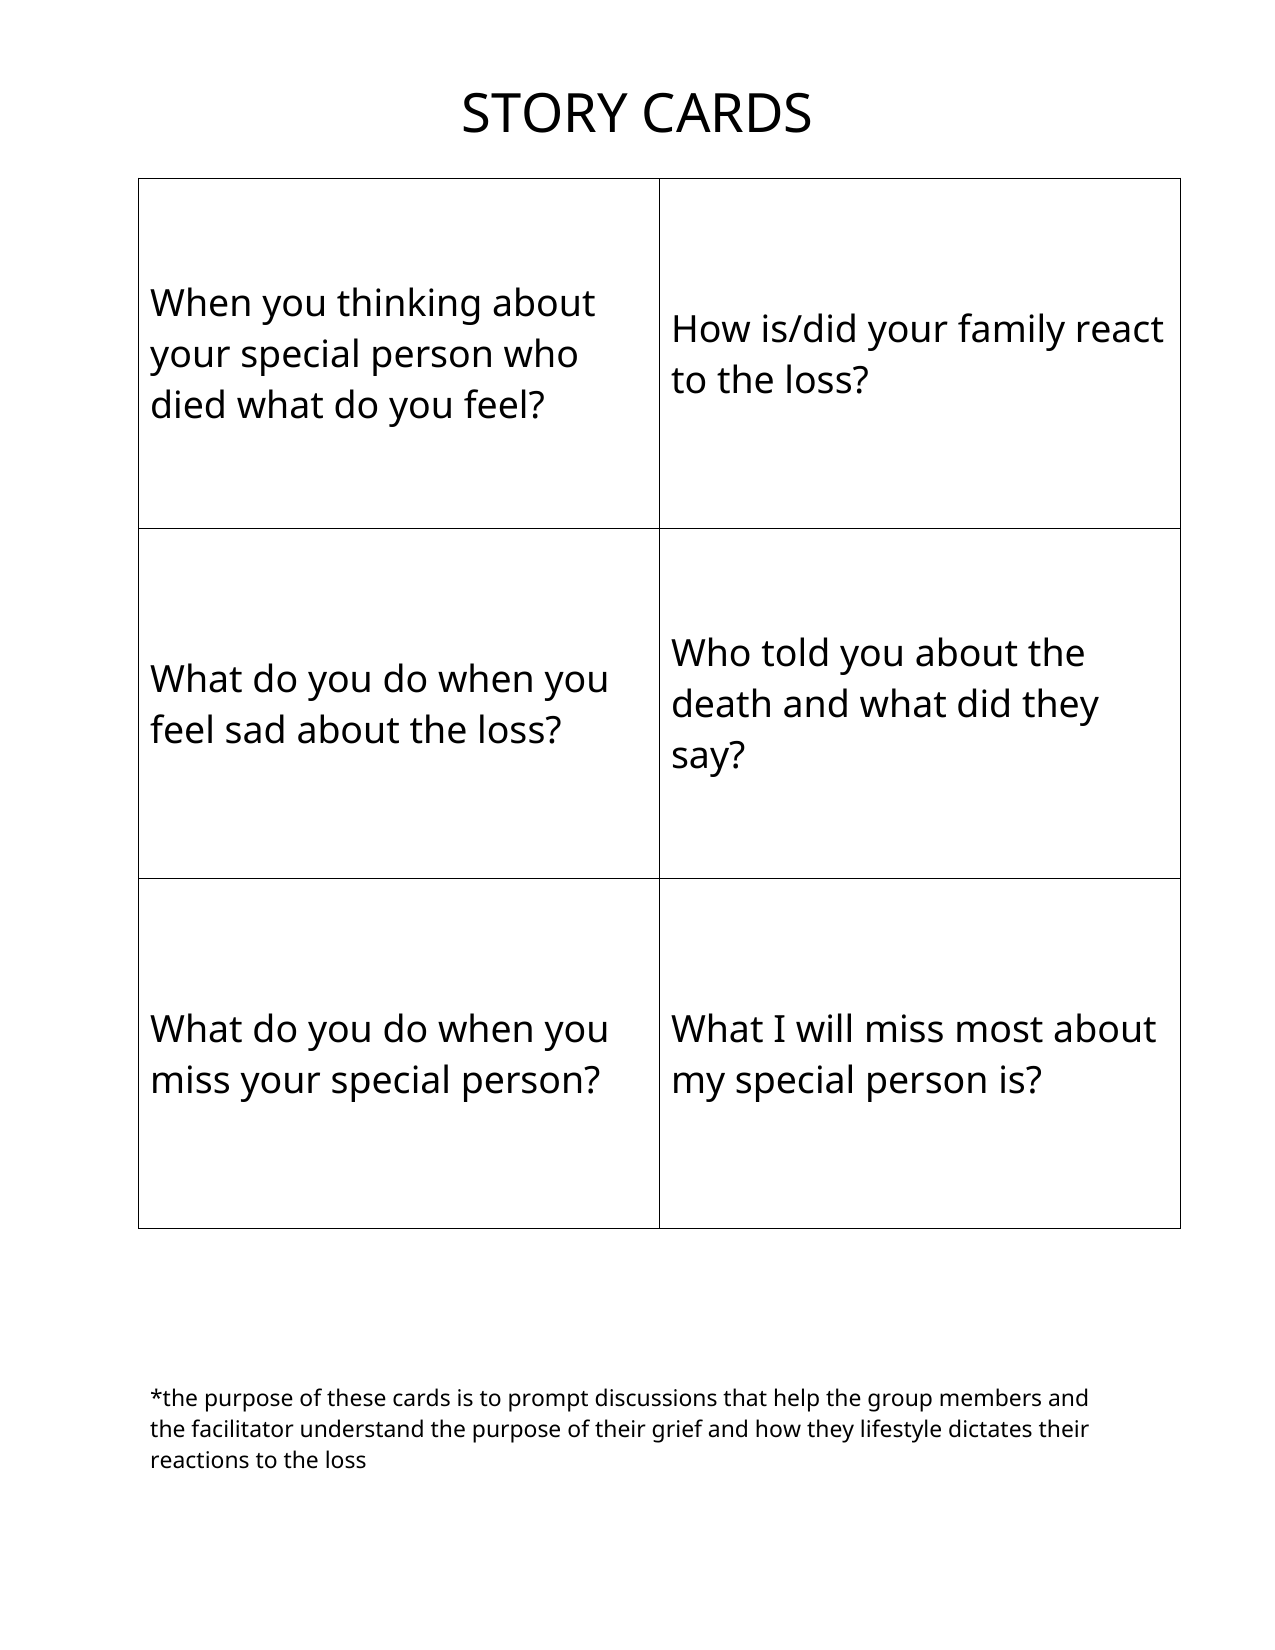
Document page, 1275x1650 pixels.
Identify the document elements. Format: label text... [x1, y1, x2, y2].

table_header When you thinking about your special person who died what do you feel? [139, 179, 659, 527]
table_cell What do you do when you miss your special person? [139, 879, 659, 1227]
table_cell What do you do when you feel sad about the loss? [139, 529, 659, 877]
table_cell What I will miss most about my special person is? [660, 879, 1180, 1227]
table_header How is/did your family react to the loss? [660, 179, 1180, 527]
table_cell Who told you about the death and what did they say? [660, 529, 1180, 877]
text *the purpose of these cards is to prompt discussions that help the group members and the facilitator understand the purpose of their grief and how they lifestyle dictates their reactions to the loss [150, 1382, 1125, 1475]
